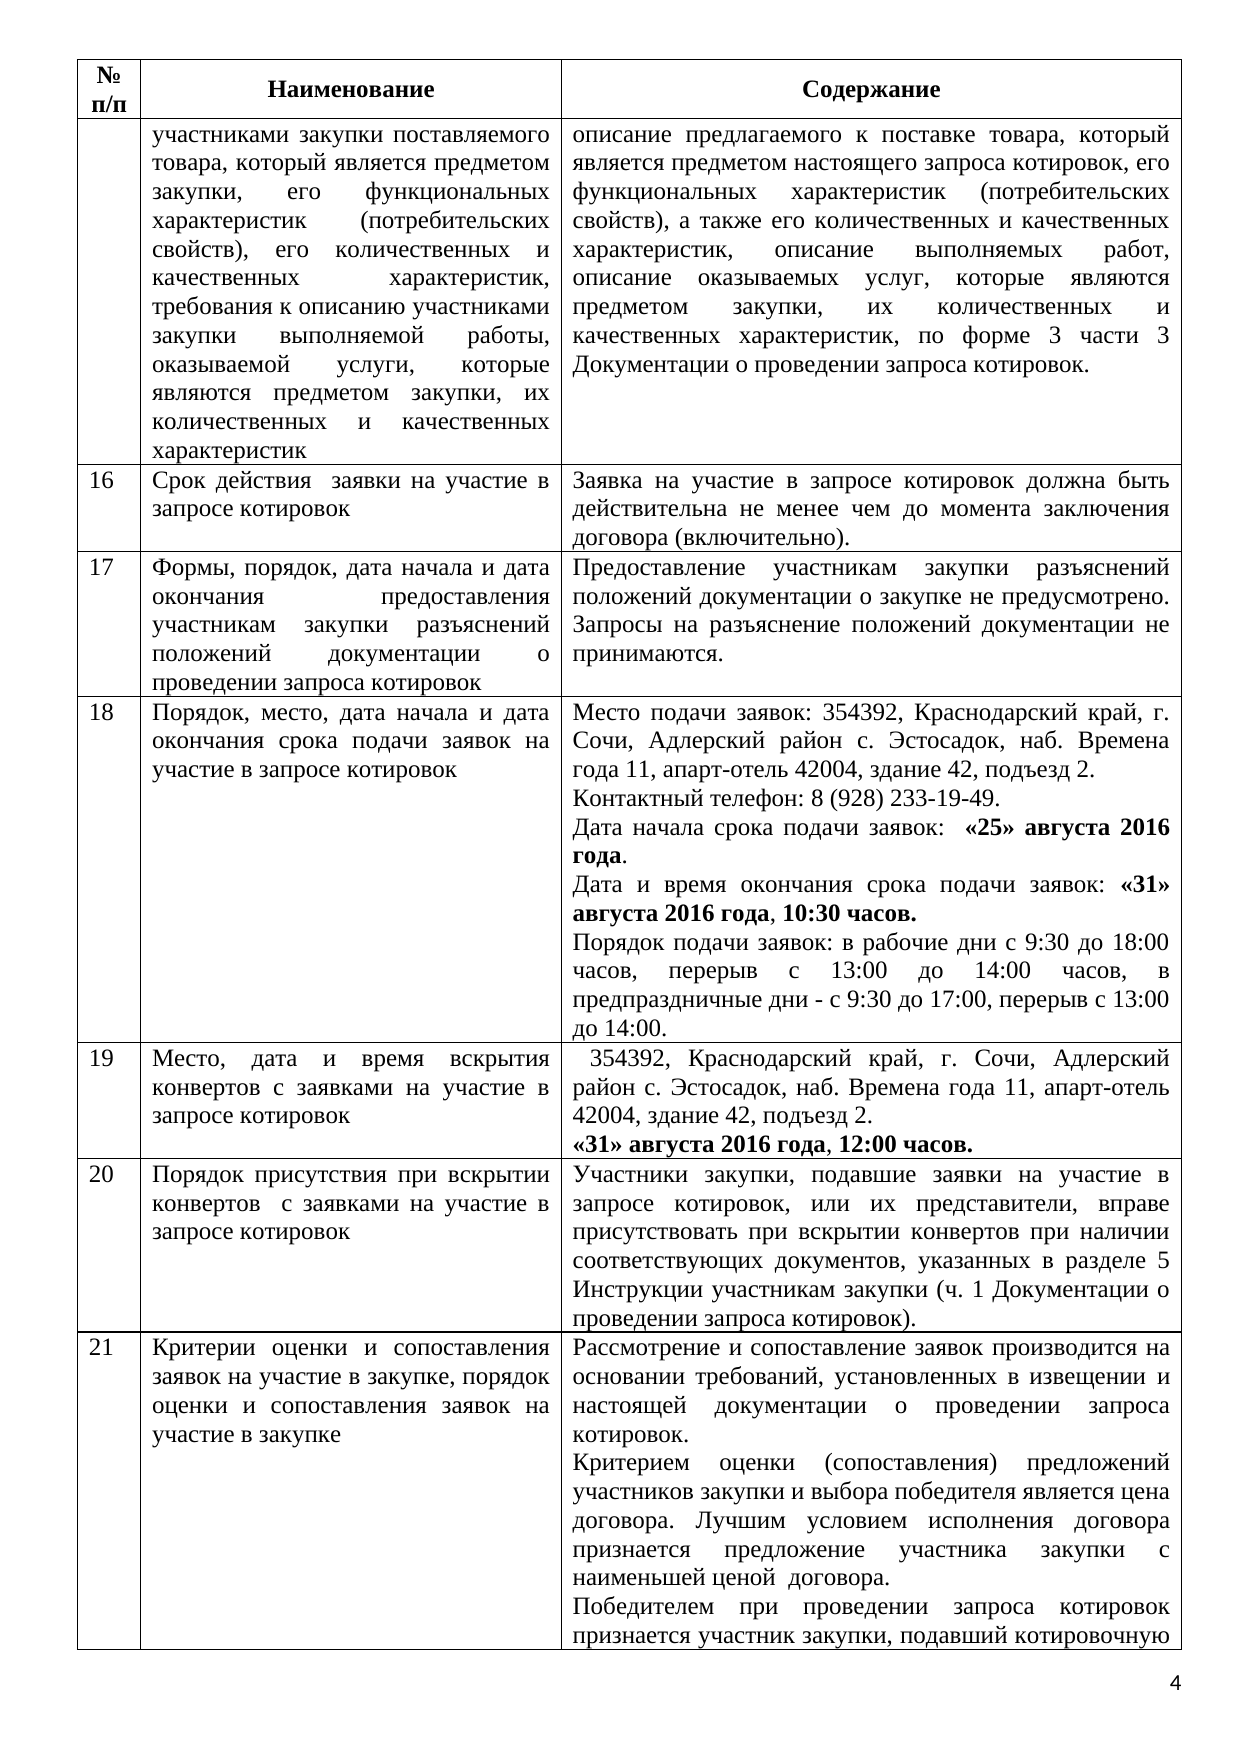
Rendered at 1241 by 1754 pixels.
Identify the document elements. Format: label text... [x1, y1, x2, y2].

table_cell [78, 697, 140, 1042]
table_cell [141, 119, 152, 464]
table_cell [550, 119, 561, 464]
table_cell Порядок присутствия при вскрытии конвертов с заявками на участие в запросе котировок [141, 1159, 561, 1331]
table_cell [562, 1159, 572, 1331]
table_cell 21 [78, 1333, 140, 1649]
table_cell [78, 1043, 140, 1158]
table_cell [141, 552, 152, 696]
table_cell [78, 465, 140, 551]
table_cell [562, 1333, 1181, 1649]
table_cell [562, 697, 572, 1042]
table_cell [141, 1333, 561, 1649]
table_header Содержание [562, 60, 1181, 118]
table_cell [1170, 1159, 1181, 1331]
table_cell [78, 552, 140, 696]
table_cell Предоставление участникам закупки разъяснений положений документации о закупке не предусмотрено. Запросы на разъяснение положений документации не принимаются. [562, 552, 1181, 696]
table_cell [78, 119, 140, 464]
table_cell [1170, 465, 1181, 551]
table_header Наименование [141, 60, 561, 118]
table_cell Порядок, место, дата начала и дата окончания срока подачи заявок на участие в запросе котировок [141, 697, 561, 1042]
table_cell Место, дата и время вскрытия конвертов с заявками на участие в запросе котировок [141, 1043, 561, 1158]
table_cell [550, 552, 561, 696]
table_cell Срок действия заявки на участие в запросе котировок [141, 465, 561, 551]
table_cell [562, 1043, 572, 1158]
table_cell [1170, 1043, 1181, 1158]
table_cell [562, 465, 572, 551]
table_cell 20 [78, 1159, 140, 1331]
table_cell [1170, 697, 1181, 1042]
